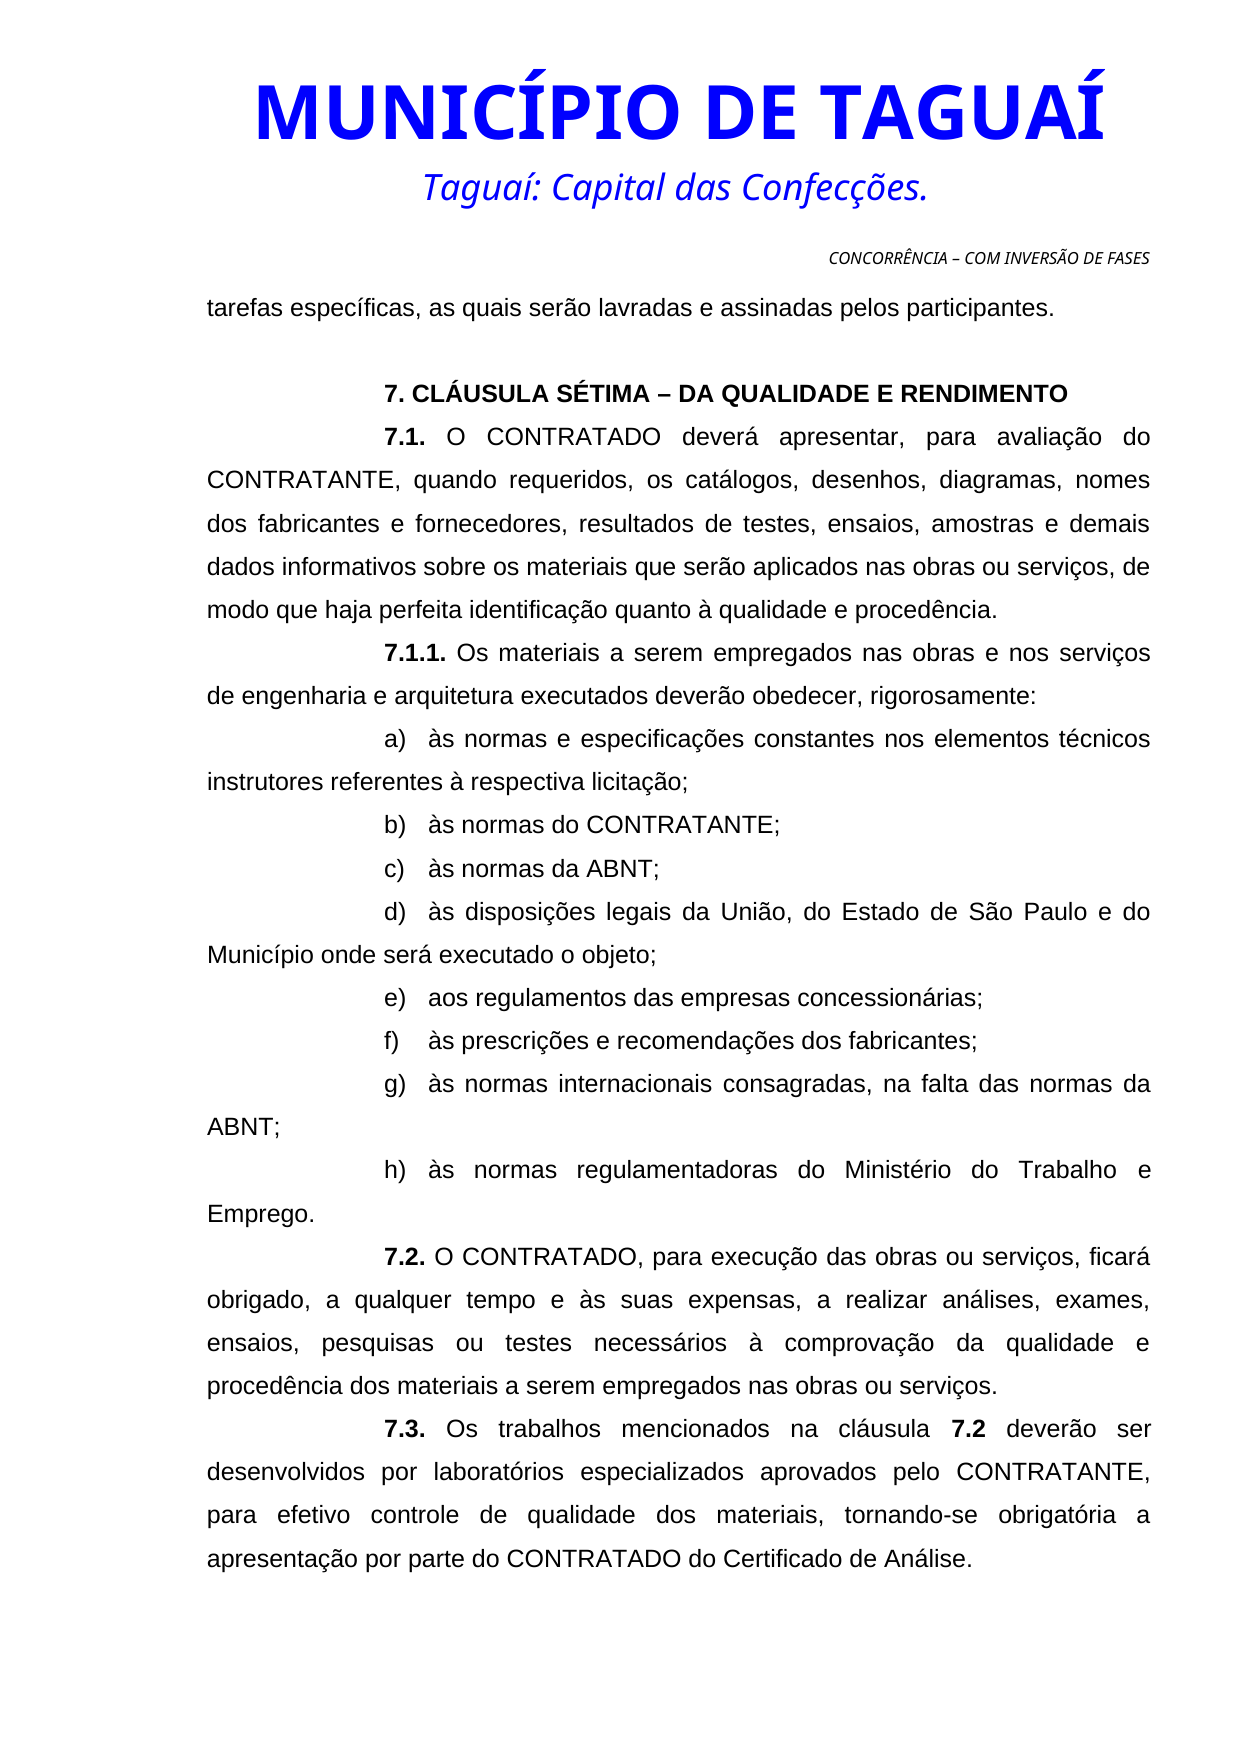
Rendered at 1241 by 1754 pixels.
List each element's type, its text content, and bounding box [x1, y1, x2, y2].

list às normas da ABNT; [207, 854, 1152, 882]
list às normas e especificações constantes nos elementos técnicos instrutores referentes à respectiva licitação; [207, 724, 1152, 796]
list aos regulamentos das empresas concessionárias; [207, 983, 1152, 1012]
text 7.3. Os trabalhos mencionados na cláusula 7.2 deverão ser desenvolvidos por laboratórios especializados aprovados pelo CONTRATANTE, para efetivo controle de qualidade dos materiais, tornando-se obrigatória a apresentação por parte do CONTRATADO do Certificado de Análise. [207, 1414, 1152, 1572]
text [207, 293, 1152, 322]
list às normas internacionais consagradas, na falta das normas da ABNT; [207, 1069, 1152, 1141]
list às prescrições e recomendações dos fabricantes; [207, 1026, 1152, 1055]
list às normas regulamentadoras do Ministério do Trabalho e Emprego. [207, 1156, 1152, 1227]
text 7. CLÁUSULA SÉTIMA – DA QUALIDADE E RENDIMENTO [207, 379, 1152, 408]
text 7.1. O CONTRATADO deverá apresentar, para avaliação do CONTRATANTE, quando requeridos, os catálogos, desenhos, diagramas, nomes dos fabricantes e fornecedores, resultados de testes, ensaios, amostras e demais dados informativos sobre os materiais que serão aplicados nas obras ou serviços, de modo que haja perfeita identificação quanto à qualidade e procedência. [207, 422, 1152, 624]
text 7.1.1. Os materiais a serem empregados nas obras e nos serviços de engenharia e arquitetura executados deverão obedecer, rigorosamente: [207, 638, 1152, 710]
list às normas do CONTRATANTE; [207, 811, 1152, 839]
list às disposições legais da União, do Estado de São Paulo e do Município onde será executado o objeto; [207, 897, 1152, 969]
text 7.2. O CONTRATADO, para execução das obras ou serviços, ficará obrigado, a qualquer tempo e às suas expensas, a realizar análises, exames, ensaios, pesquisas ou testes necessários à comprovação da qualidade e procedência dos materiais a serem empregados nas obras ou serviços. [207, 1242, 1152, 1400]
